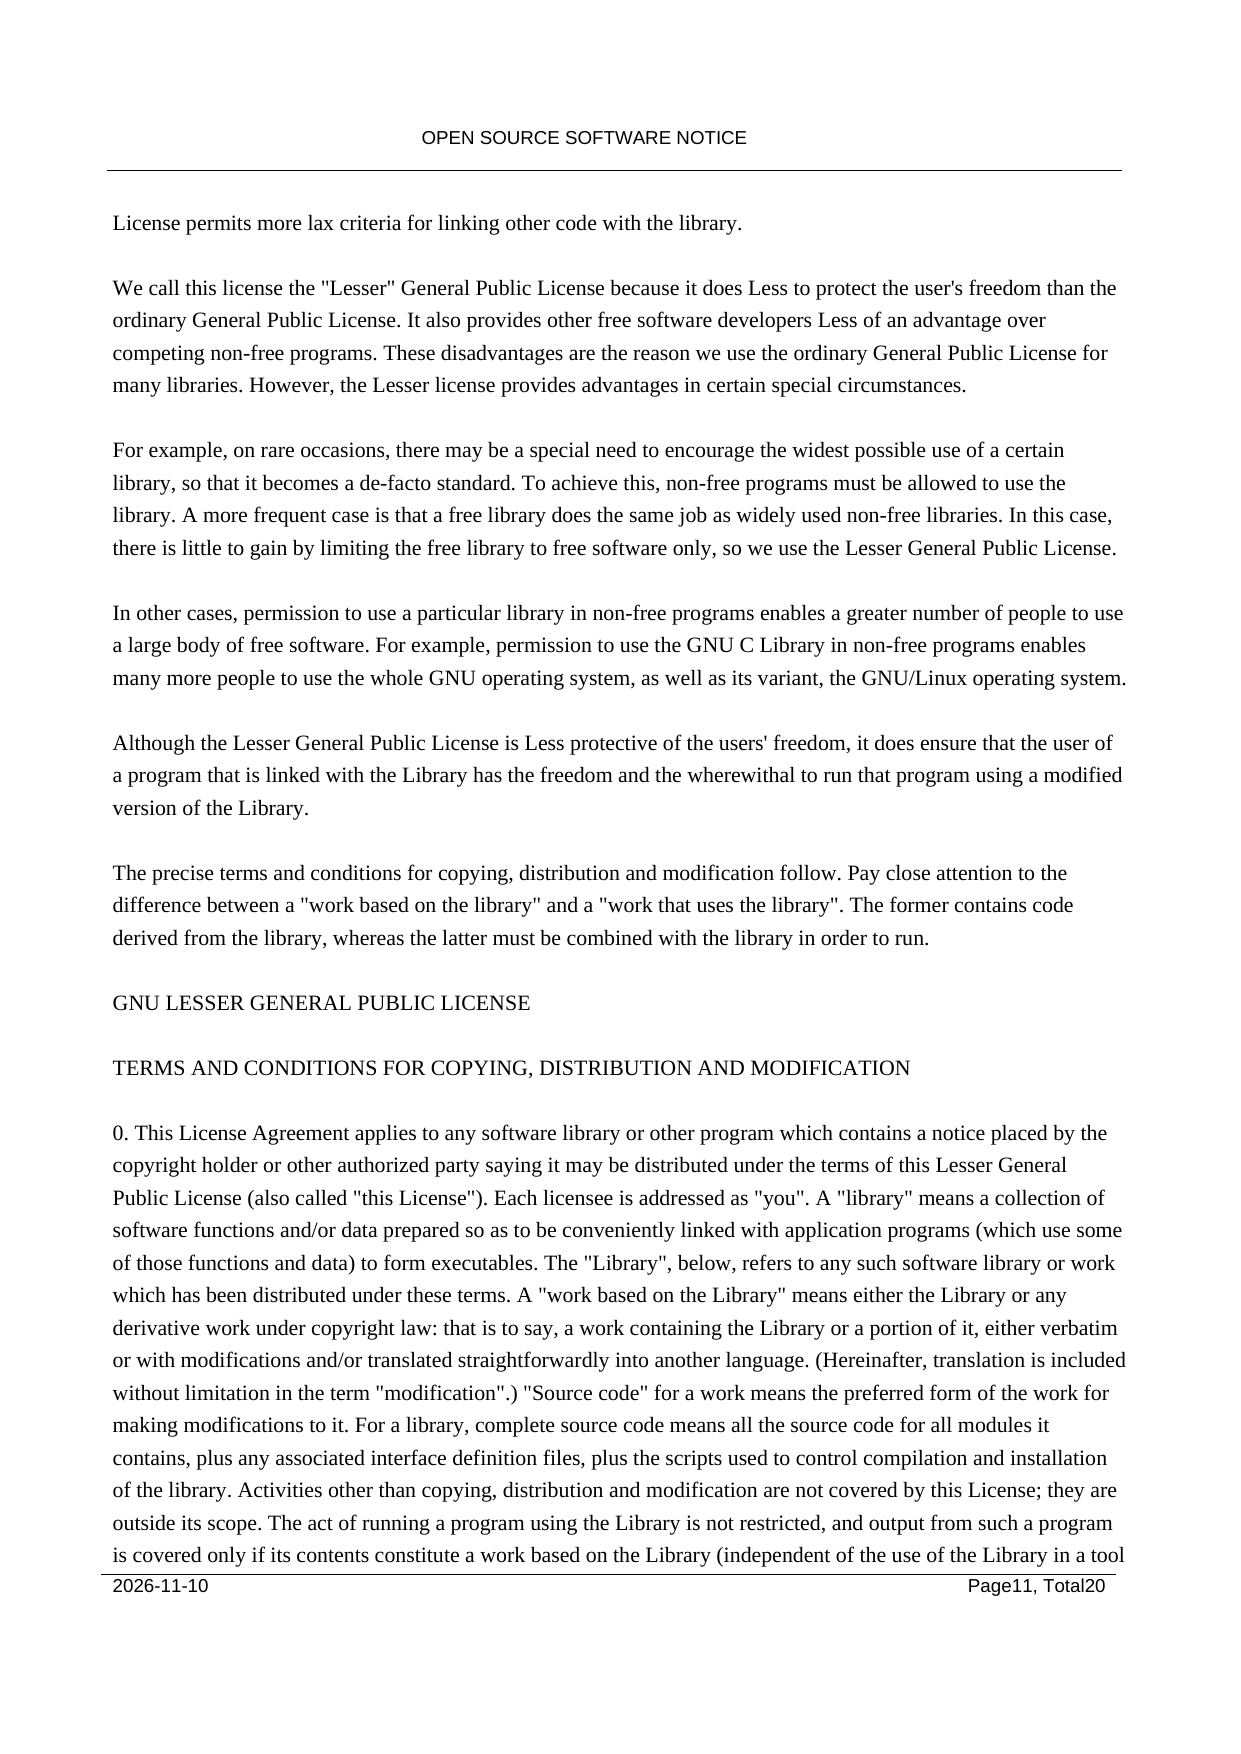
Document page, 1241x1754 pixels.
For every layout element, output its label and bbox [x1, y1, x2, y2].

text [112, 206, 1128, 1571]
